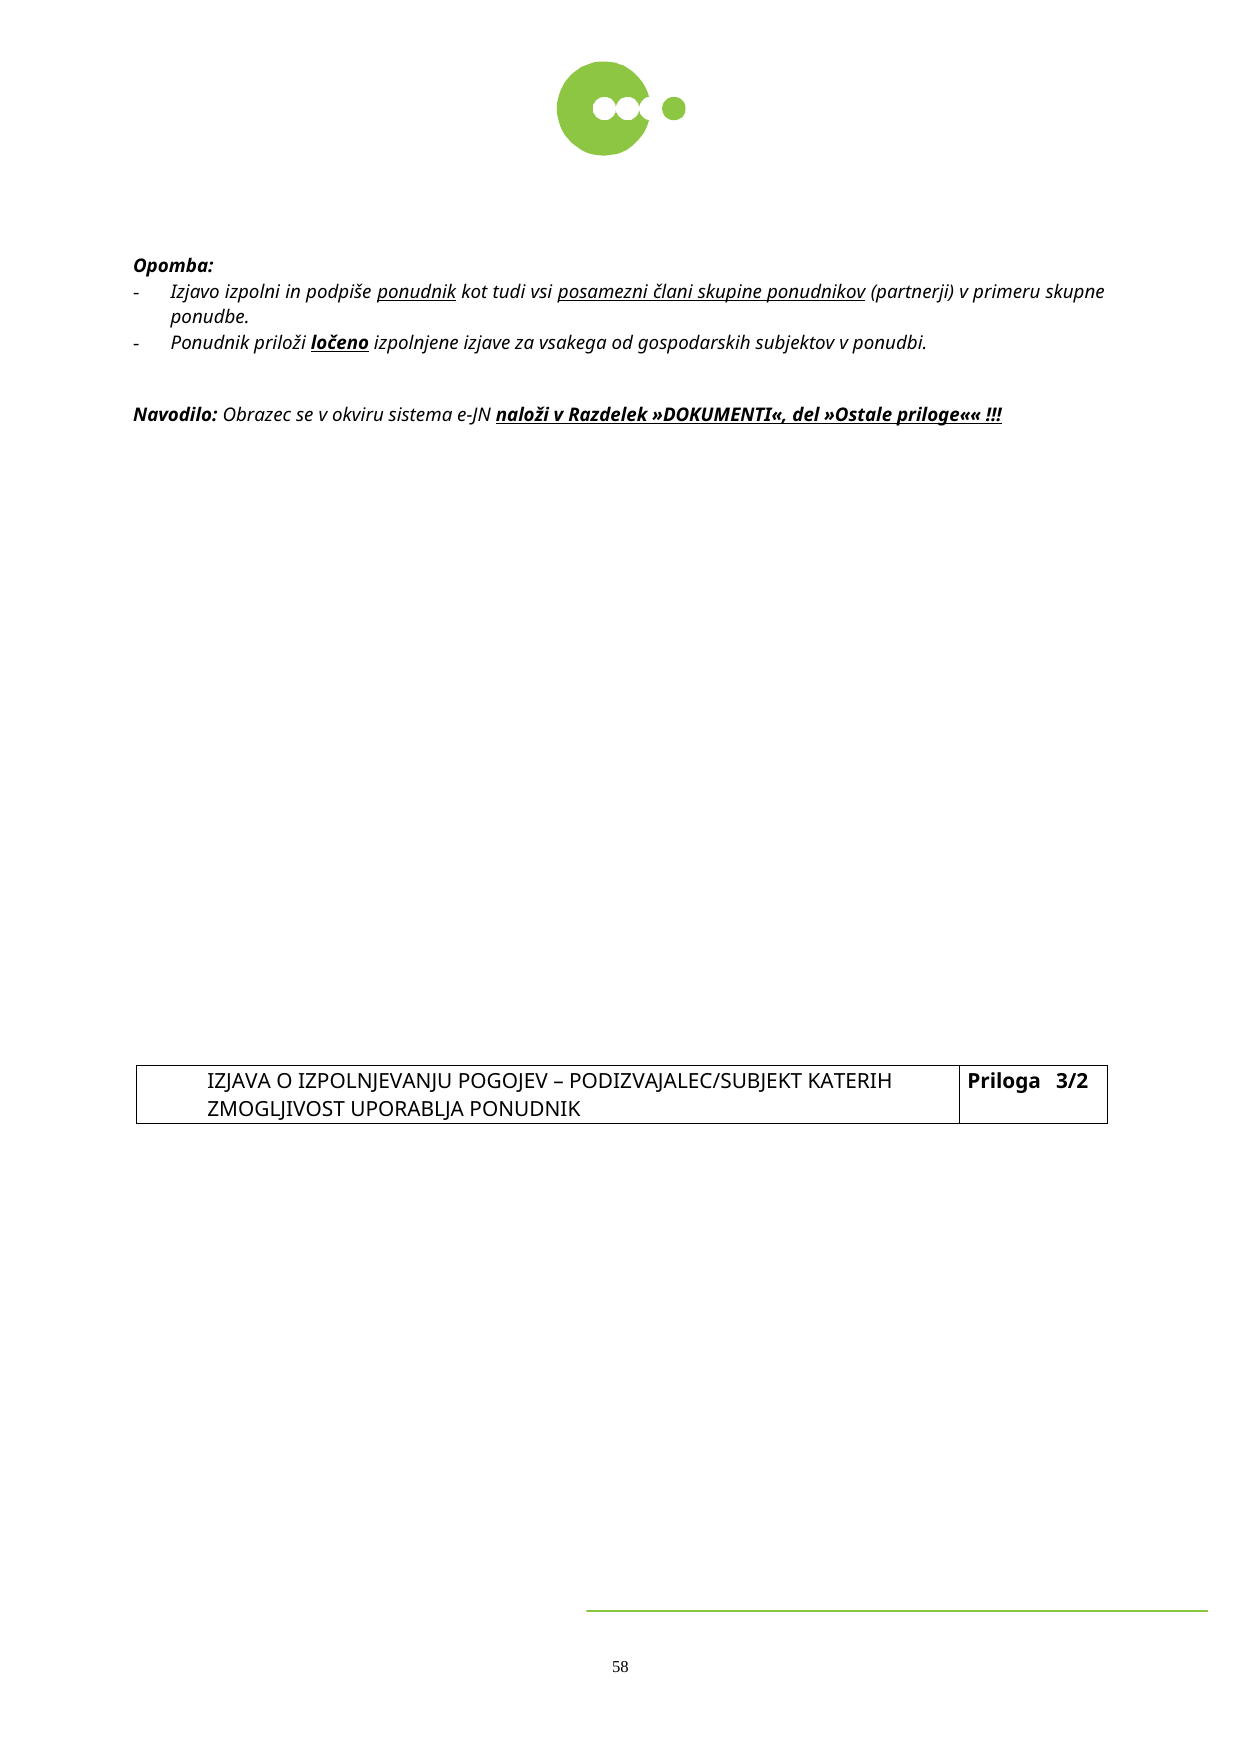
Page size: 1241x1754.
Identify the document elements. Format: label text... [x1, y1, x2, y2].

text Opomba: [133, 252, 1107, 278]
list Izjavo izpolni in podpiše ponudnik kot tudi vsi posamezni člani skupine ponudnikov (partnerji) v primeru skupne ponudbe. [133, 278, 1107, 329]
table_header [137, 1066, 200, 1123]
table_header IZJAVA O IZPOLNJEVANJU POGOJEV – PODIZVAJALEC/SUBJEKT KATERIH ZMOGLJIVOST UPORABLJA PONUDNIK [200, 1066, 959, 1123]
list Ponudnik priloži ločeno izpolnjene izjave za vsakega od gospodarskih subjektov v ponudbi. [133, 329, 1107, 354]
table_header Priloga [960, 1066, 1048, 1123]
text Navodilo: Obrazec se v okviru sistema e-JN naloži v Razdelek »DOKUMENTI«, del »Ostale priloge«« !!! [133, 401, 1107, 427]
table_header 3/2 [1049, 1066, 1107, 1123]
